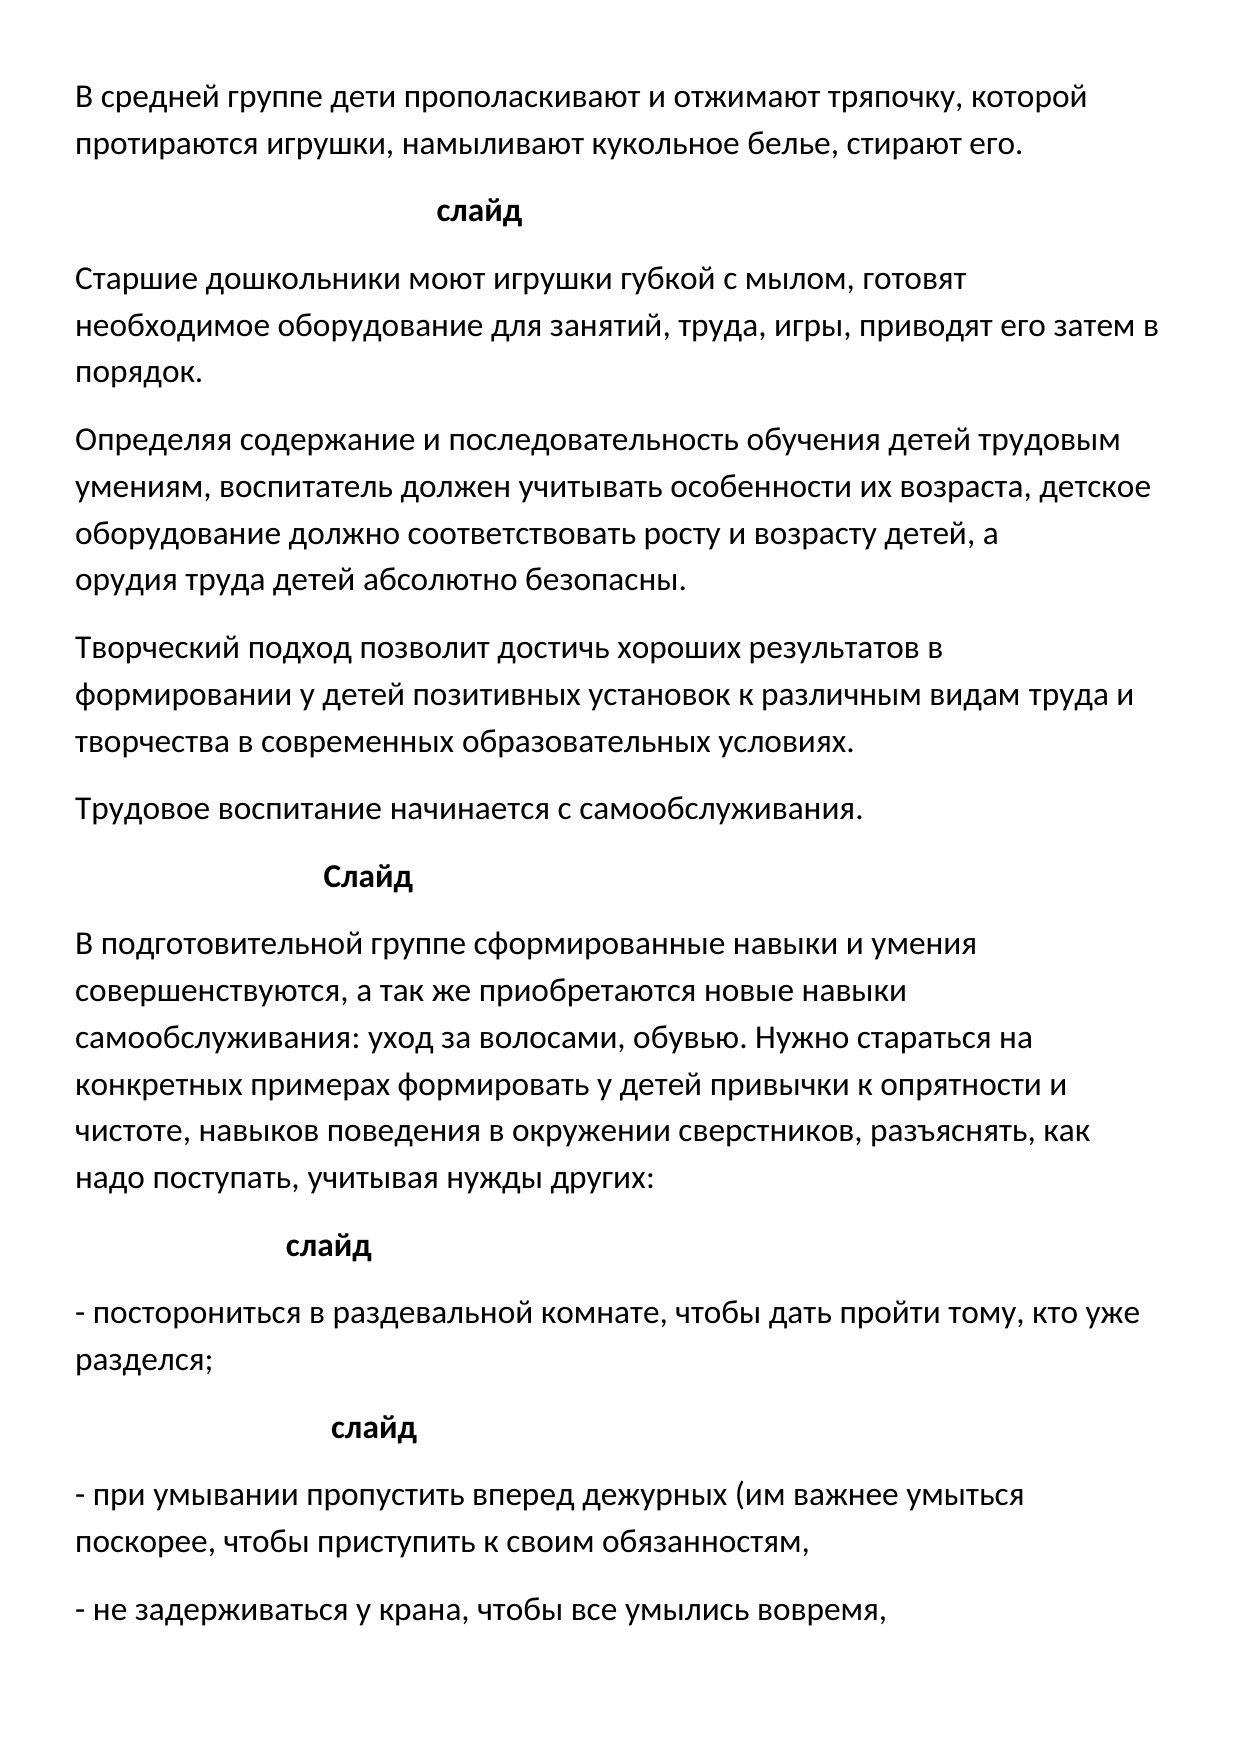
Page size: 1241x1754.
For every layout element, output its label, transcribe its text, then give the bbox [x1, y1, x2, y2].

text слайд [75, 1224, 1165, 1264]
text слайд [75, 1406, 1165, 1447]
text Творческий подход позволит достичь хороших результатов в формировании у детей позитивных установок к различным видам труда и творчества в современных образовательных условиях. [75, 626, 1165, 760]
text слайд [75, 189, 1165, 230]
text - при умывании пропустить вперед дежурных (им важнее умыться поскорее, чтобы приступить к своим обязанностям, [75, 1473, 1165, 1561]
text Трудовое воспитание начинается с самообслуживания. [75, 787, 1165, 828]
text - посторониться в раздевальной комнате, чтобы дать пройти тому, кто уже разделся; [75, 1291, 1165, 1379]
text Определяя содержание и последовательность обучения детей трудовым умениям, воспитатель должен учитывать особенности их возраста, детское оборудование должно соответствовать росту и возрасту детей, а орудия труда детей абсолютно безопасны. [75, 418, 1165, 599]
text Старшие дошкольники моют игрушки губкой с мылом, готовят необходимое оборудование для занятий, труда, игры, приводят его затем в порядок. [75, 257, 1165, 391]
text В средней группе дети прополаскивают и отжимают тряпочку, которой протираются игрушки, намыливают кукольное белье, стирают его. [75, 75, 1165, 162]
text В подготовительной группе сформированные навыки и умения совершенствуются, а так же приобретаются новые навыки самообслуживания: уход за волосами, обувью. Нужно стараться на конкретных примерах формировать у детей привычки к опрятности и чистоте, навыков поведения в окружении сверстников, разъяснять, как надо поступать, учитывая нужды других: [75, 922, 1165, 1197]
text Слайд [75, 855, 1165, 896]
text - не задерживаться у крана, чтобы все умылись вовремя, [75, 1588, 1165, 1628]
